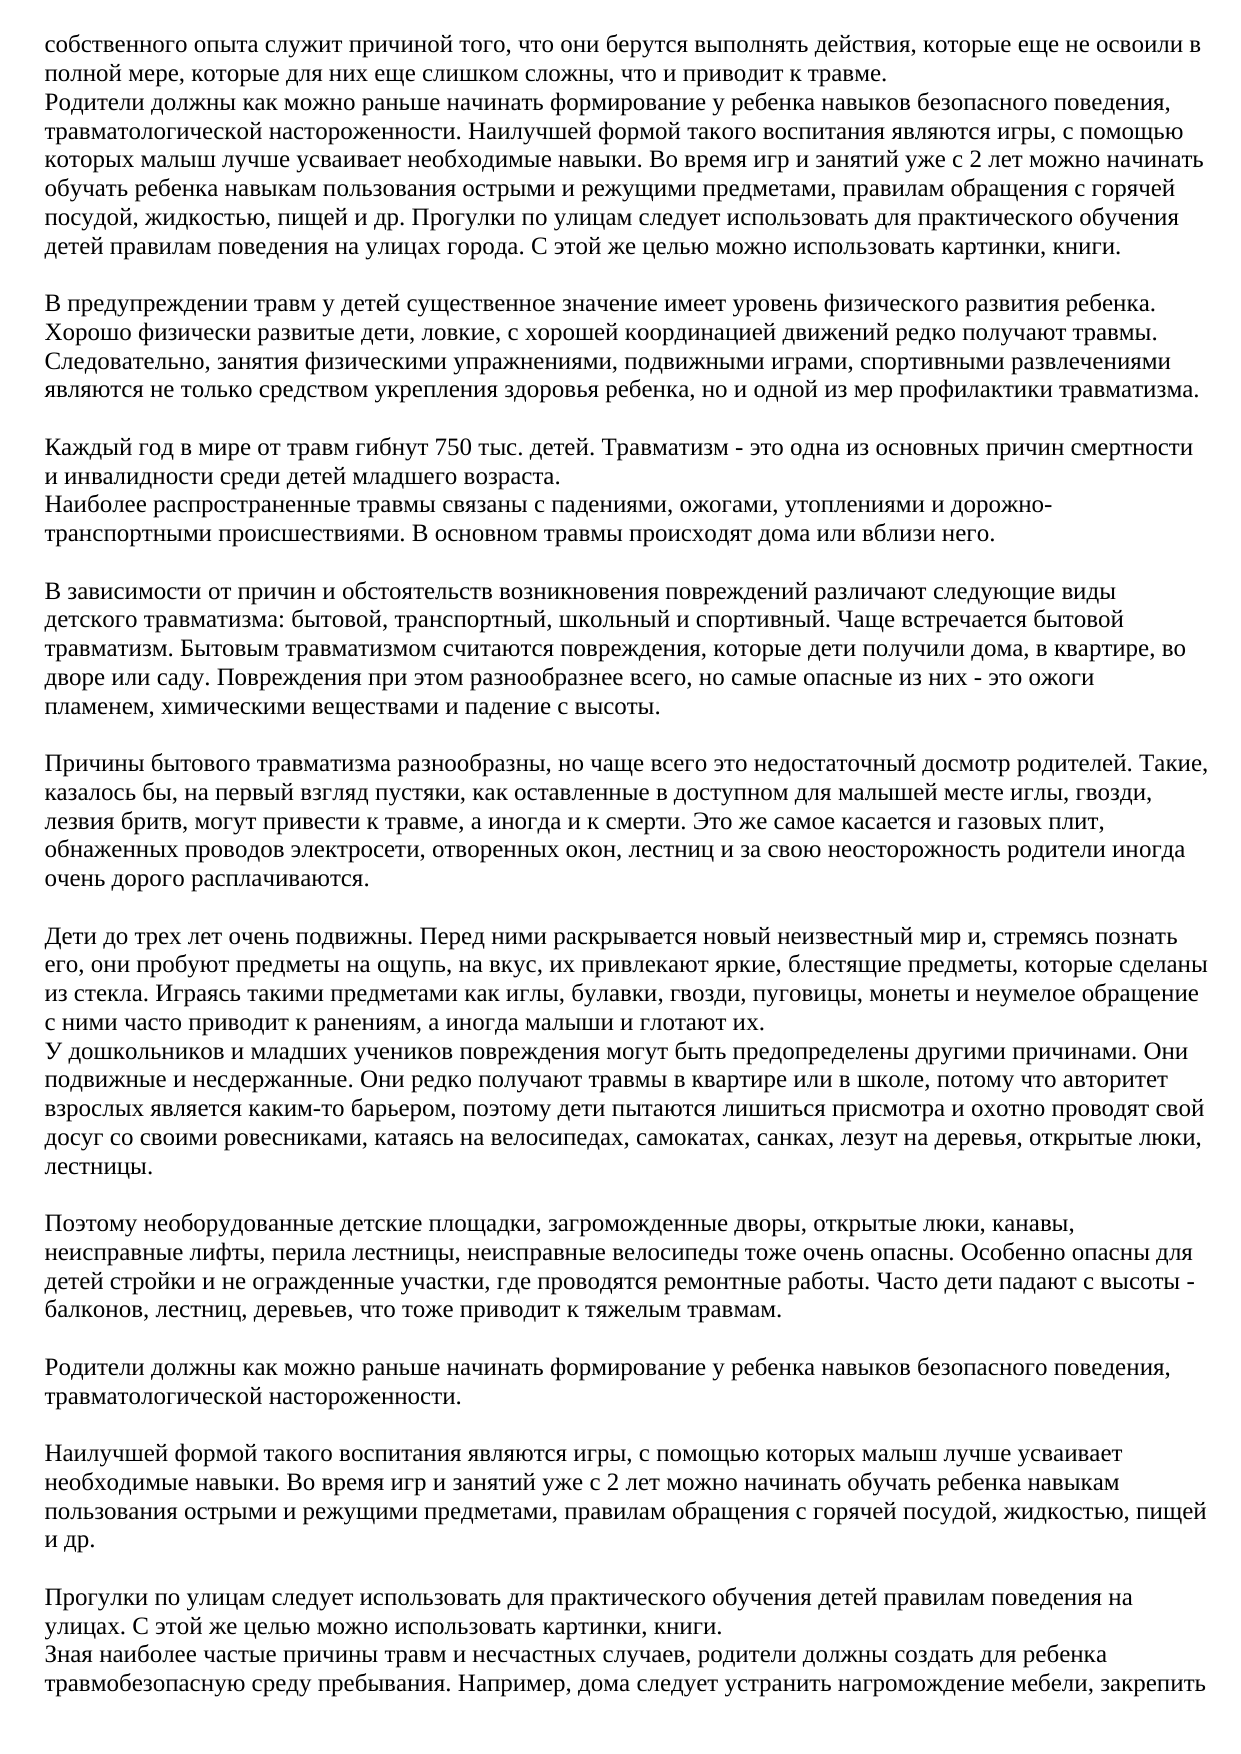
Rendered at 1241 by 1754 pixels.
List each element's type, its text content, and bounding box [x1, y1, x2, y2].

text Родители должны как можно раньше начинать формирование у ребенка навыков безопасного поведения, травматологической настороженности. Наилучшей формой такого воспитания являются игры, с помощью которых малыш лучше усваивает необходимые навыки. Во время игр и занятий уже с 2 лет можно начинать обучать ребенка навыкам пользования острыми и режущими предметами, правилам обращения с горячей посудой, жидкостью, пищей и др. Прогулки по улицам следует использовать для практического обучения детей правилам поведения на улицах города. С этой же целью можно использовать картинки, книги. В предупреждении травм у детей существенное значение имеет уровень физического развития ребенка. Хорошо физически развитые дети, ловкие, с хорошей координацией движений редко получают травмы. Следовательно, занятия физическими упражнениями, подвижными играми, спортивными развлечениями являются не только средством укрепления здоровья ребенка, но и одной из мер профилактики травматизма. Каждый год в мире от травм гибнут 750 тыс. детей. Травматизм - это одна из основных причин смертности и инвалидности среди детей младшего возраста. [44, 87, 1211, 489]
text У дошкольников и младших учеников повреждения могут быть предопределены другими причинами. Они подвижные и несдержанные. Они редко получают травмы в квартире или в школе, потому что авторитет взрослых является каким-то барьером, поэтому дети пытаются лишиться присмотра и охотно проводят свой досуг со своими ровесниками, катаясь на велосипедах, самокатах, санках, лезут на деревья, открытые люки, лестницы. Поэтому необорудованные детские площадки, загроможденные дворы, открытые люки, канавы, неисправные лифты, перила лестницы, неисправные велосипеды тоже очень опасны. Особенно опасны для детей стройки и не огражденные участки, где проводятся ремонтные работы. Часто дети падают с высоты - балконов, лестниц, деревьев, что тоже приводит к тяжелым травмам. Родители должны как можно раньше начинать формирование у ребенка навыков безопасного поведения, травматологической настороженности. Наилучшей формой такого воспитания являются игры, с помощью которых малыш лучше усваивает необходимые навыки. Во время игр и занятий уже с 2 лет можно начинать обучать ребенка навыкам пользования острыми и режущими предметами, правилам обращения с горячей посудой, жидкостью, пищей и др. Прогулки по улицам следует использовать для практического обучения детей правилам поведения на улицах. С этой же целью можно использовать картинки, книги. [44, 1036, 1211, 1639]
text Наиболее распространенные травмы связаны с падениями, ожогами, утоплениями и дорожно-транспортными происшествиями. В основном травмы происходят дома или вблизи него. В зависимости от причин и обстоятельств возникновения повреждений различают следующие виды детского травматизма: бытовой, транспортный, школьный и спортивный. Чаще встречается бытовой травматизм. Бытовым травматизмом считаются повреждения, которые дети получили дома, в квартире, во дворе или саду. Повреждения при этом разнообразнее всего, но самые опасные из них - это ожоги пламенем, химическими веществами и падение с высоты. Причины бытового травматизма разнообразны, но чаще всего это недостаточный досмотр родителей. Такие, казалось бы, на первый взгляд пустяки, как оставленные в доступном для малышей месте иглы, гвозди, лезвия бритв, могут привести к травме, а иногда и к смерти. Это же самое касается и газовых плит, обнаженных проводов электросети, отворенных окон, лестниц и за свою неосторожность родители иногда очень дорого расплачиваются. Дети до трех лет очень подвижны. Перед ними раскрывается новый неизвестный мир и, стремясь познать его, они пробуют предметы на ощупь, на вкус, их привлекают яркие, блестящие предметы, которые сделаны из стекла. Играясь такими предметами как иглы, булавки, гвозди, пуговицы, монеты и неумелое обращение с ними часто приводит к ранениям, а иногда малыши и глотают их. [44, 489, 1211, 1036]
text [44, 1639, 1211, 1697]
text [44, 29, 1211, 87]
